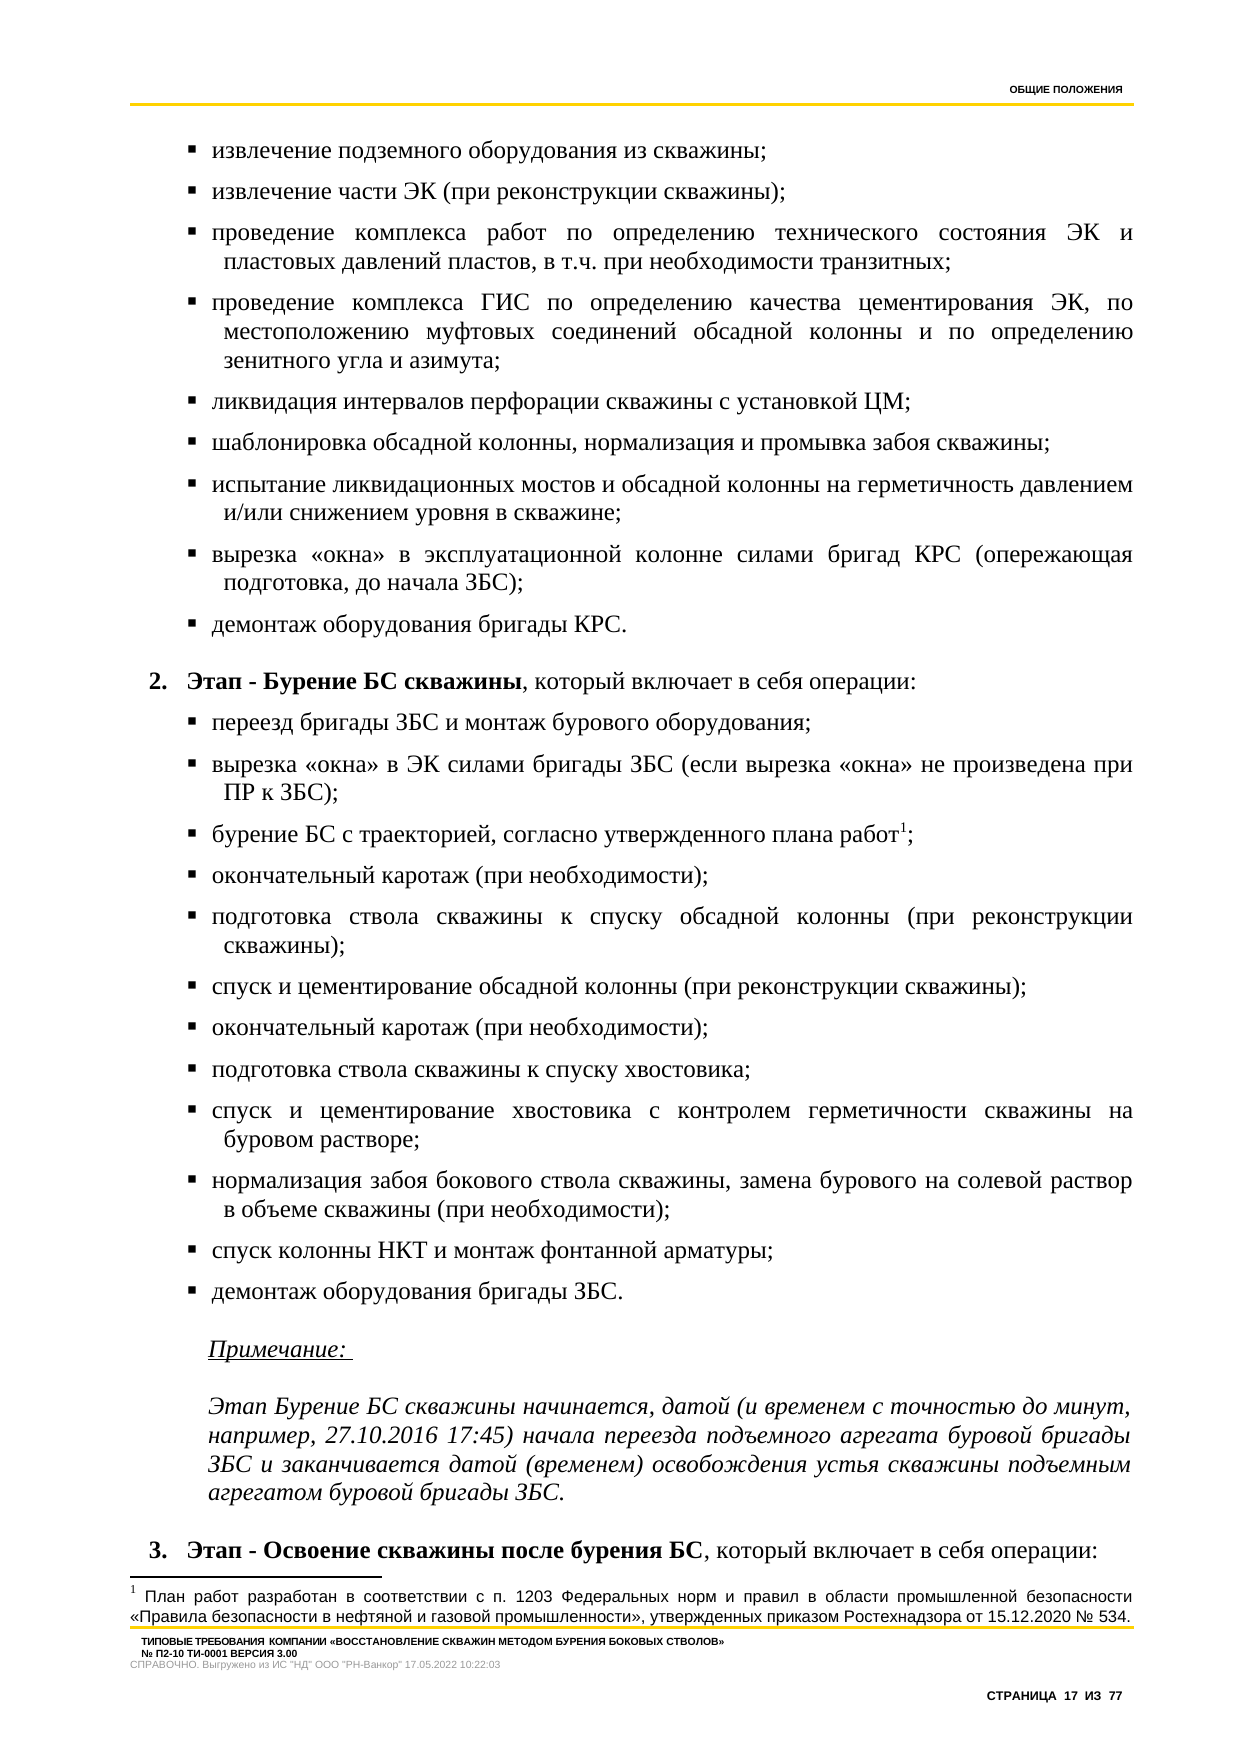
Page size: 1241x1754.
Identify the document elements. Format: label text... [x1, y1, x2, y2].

list шаблонировка обсадной колонны, нормализация и промывка забоя скважины; [186, 427, 1134, 456]
list проведение комплекса ГИС по определению качества цементирования ЭК, по местоположению муфтовых соединений обсадной колонны и по определению зенитного угла и азимута; [186, 287, 1134, 374]
list проведение комплекса работ по определению технического состояния ЭК и пластовых давлений пластов, в т.ч. при необходимости транзитных; [186, 217, 1134, 275]
list подготовка ствола скважины к спуску обсадной колонны (при реконструкции скважины); [186, 901, 1134, 959]
list Этап - Освоение скважины после бурения БС, который включает в себя операции: [149, 1535, 1134, 1564]
list Этап - Бурение БС скважины, который включает в себя операции: [149, 666, 1134, 695]
list спуск и цементирование обсадной колонны (при реконструкции скважины); [186, 971, 1134, 1000]
text Этап Бурение БС скважины начинается, датой (и временем с точностью до минут, например, 27.10.2016 17:45) начала переезда подъемного агрегата буровой бригады ЗБС и заканчивается датой (временем) освобождения устья скважины подъемным агрегатом буровой бригады ЗБС. [208, 1391, 1134, 1506]
list окончательный каротаж (при необходимости); [186, 860, 1134, 889]
list бурение БС с траекторией, согласно утвержденного плана работ; [186, 819, 1134, 847]
list демонтаж оборудования бригады КРС. [186, 609, 1134, 637]
list спуск колонны НКТ и монтаж фонтанной арматуры; [186, 1235, 1134, 1264]
list извлечение части ЭК (при реконструкции скважины); [186, 176, 1134, 205]
text Примечание: [208, 1334, 1134, 1362]
list нормализация забоя бокового ствола скважины, замена бурового на солевой раствор в объеме скважины (при необходимости); [186, 1165, 1134, 1222]
list испытание ликвидационных мостов и обсадной колонны на герметичность давлением и/или снижением уровня в скважине; [186, 469, 1134, 526]
list окончательный каротаж (при необходимости); [186, 1012, 1134, 1041]
list переезд бригады ЗБС и монтаж бурового оборудования; [186, 707, 1134, 736]
list ликвидация интервалов перфорации скважины с установкой ЦМ; [186, 386, 1134, 415]
list извлечение подземного оборудования из скважины; [186, 135, 1134, 164]
list вырезка «окна» в ЭК силами бригады ЗБС (если вырезка «окна» не произведена при ПР к ЗБС); [186, 749, 1134, 806]
list демонтаж оборудования бригады ЗБС. [186, 1276, 1134, 1305]
list спуск и цементирование хвостовика с контролем герметичности скважины на буровом растворе; [186, 1095, 1134, 1152]
list подготовка ствола скважины к спуску хвостовика; [186, 1054, 1134, 1082]
list вырезка «окна» в эксплуатационной колонне силами бригад КРС (опережающая подготовка, до начала ЗБС); [186, 539, 1134, 596]
